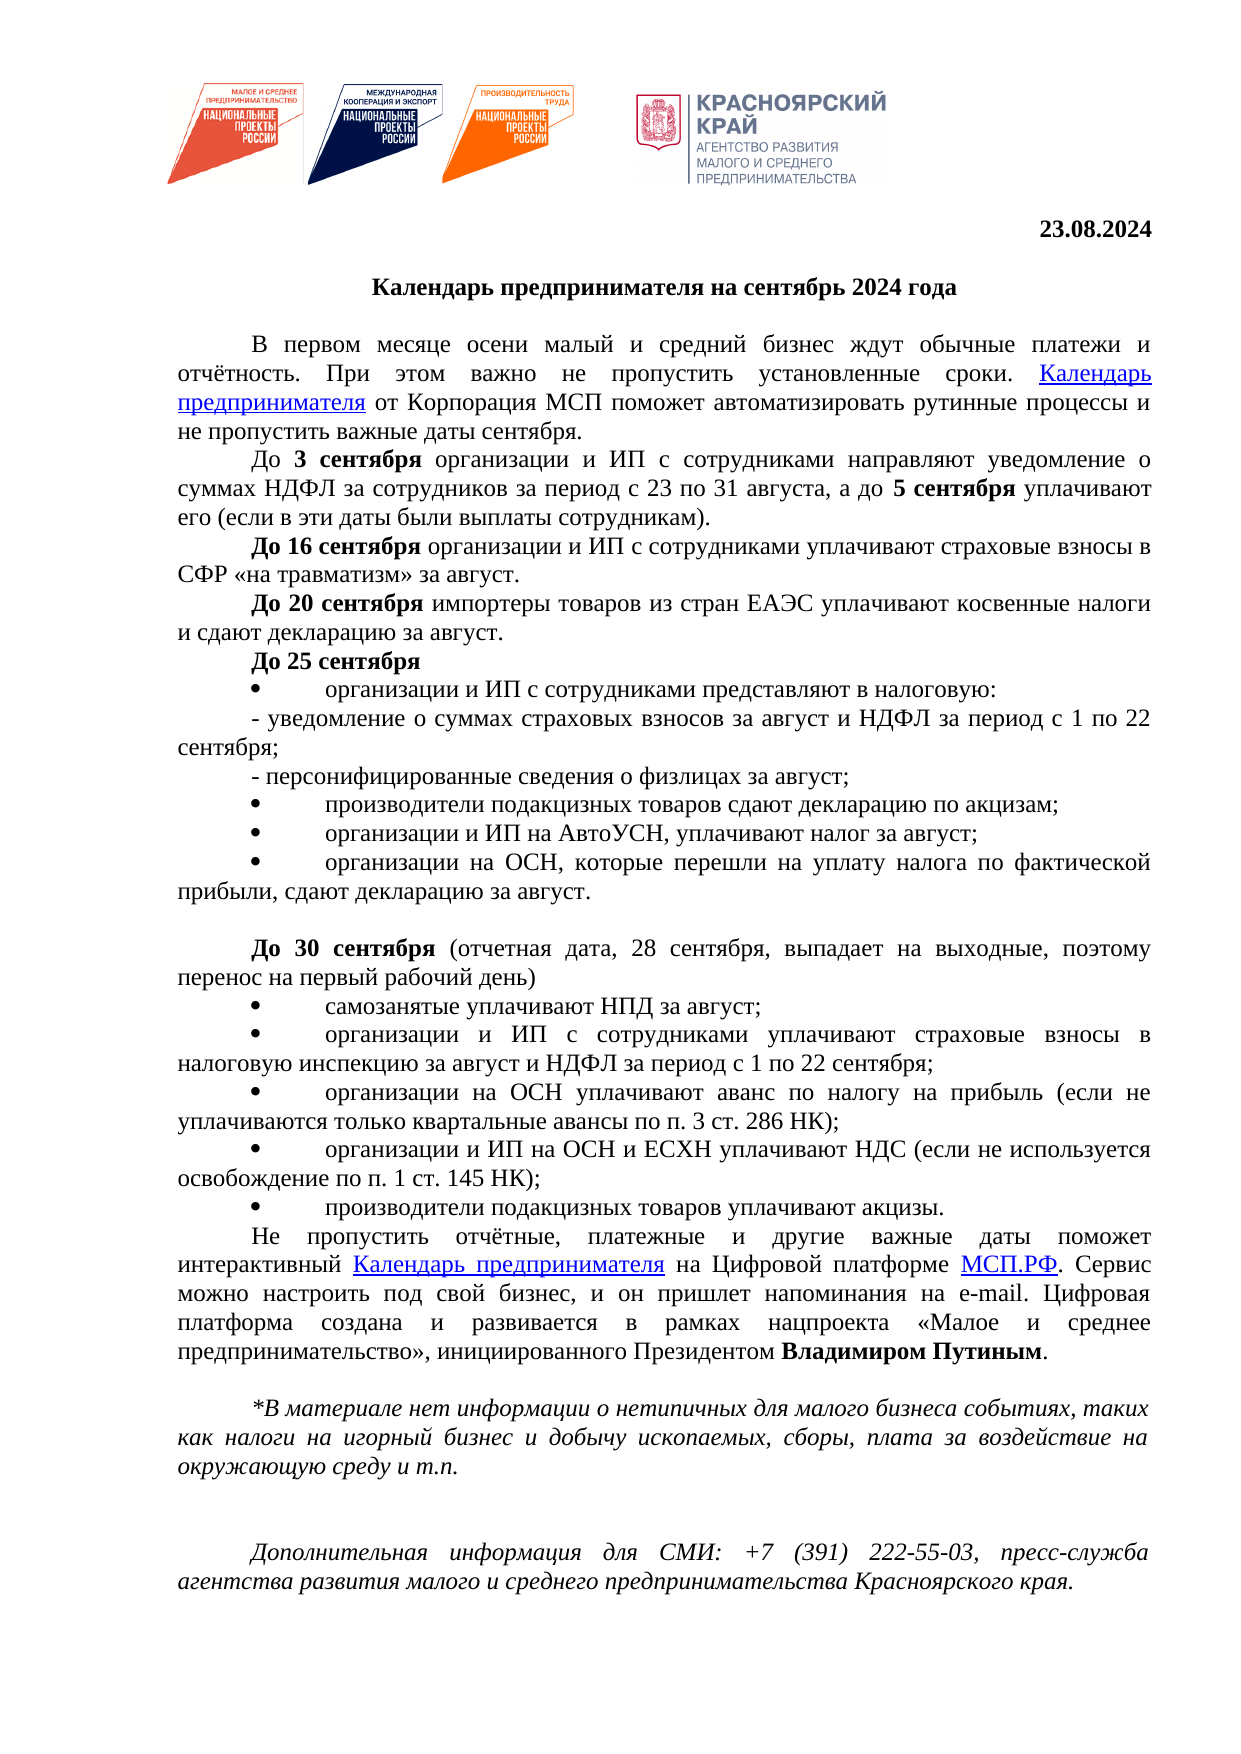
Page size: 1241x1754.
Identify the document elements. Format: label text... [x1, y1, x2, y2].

list организации и ИП на ОСН и ЕСХН уплачивают НДС (если не используется освобождение по п. 1 ст. 145 НК); [177, 1134, 1152, 1192]
text До 3 сентября организации и ИП с сотрудниками направляют уведомление о суммах НДФЛ за сотрудников за период с 23 по 31 августа, а до 5 сентября уплачивают его (если в эти даты были выплаты сотрудникам). [177, 444, 1152, 531]
picture [635, 85, 888, 186]
text В первом месяце осени малый и средний бизнес ждут обычные платежи и отчётность. При этом важно не пропустить установленные сроки. Календарь предпринимателя от Корпорация МСП поможет автоматизировать рутинные процессы и не пропустить важные даты сентября. [177, 329, 1152, 444]
list организации на ОСН уплачивают аванс по налогу на прибыль (если не уплачиваются только квартальные авансы по п. 3 ст. 286 НК); [177, 1077, 1152, 1134]
list производители подакцизных товаров сдают декларацию по акцизам; [177, 789, 1152, 818]
list производители подакцизных товаров уплачивают акцизы. [177, 1192, 1152, 1221]
picture [167, 82, 304, 184]
list организации на ОСН, которые перешли на уплату налога по фактической прибыли, сдают декларацию за август. [177, 847, 1152, 904]
text 23.08.2024 [177, 214, 1152, 243]
text Не пропустить отчётные, платежные и другие важные даты поможет интерактивный Календарь предпринимателя на Цифровой платформе МСП.РФ. Сервис можно настроить под свой бизнес, и он пришлет напоминания на e-mail. Цифровая платформа создана и развивается в рамках нацпроекта «Малое и среднее предпринимательство», инициированного Президентом Владимиром Путиным. [177, 1221, 1152, 1364]
text До 30 сентября (отчетная дата, 28 сентября, выпадает на выходные, поэтому перенос на первый рабочий день) [177, 933, 1152, 991]
list организации и ИП на АвтоУСН, уплачивают налог за август; [177, 818, 1152, 847]
text До 25 сентября [177, 646, 1152, 674]
text *В материале нет информации о нетипичных для малого бизнеса событиях, таких как налоги на игорный бизнес и добычу ископаемых, сборы, плата за воздействие на окружающую среду и т.п. [177, 1393, 1152, 1479]
text - уведомление о суммах страховых взносов за август и НДФЛ за период с 1 по 22 сентября; [177, 703, 1152, 761]
list организации и ИП с сотрудниками представляют в налоговую: [177, 674, 1152, 703]
list самозанятые уплачивают НПД за август; [177, 991, 1152, 1019]
text - персонифицированные сведения о физлицах за август; [177, 761, 1152, 789]
text До 20 сентября импортеры товаров из стран ЕАЭС уплачивают косвенные налоги и сдают декларацию за август. [177, 588, 1152, 646]
text До 16 сентября организации и ИП с сотрудниками уплачивают страховые взносы в СФР «на травматизм» за август. [177, 531, 1152, 588]
text Дополнительная информация для СМИ: +7 (391) 222-55-03, пресс-служба агентства развития малого и среднего предпринимательства Красноярского края. [177, 1537, 1152, 1594]
text Календарь предпринимателя на сентябрь 2024 года [177, 272, 1152, 301]
picture [307, 74, 585, 194]
list организации и ИП с сотрудниками уплачивают страховые взносы в налоговую инспекцию за август и НДФЛ за период с 1 по 22 сентября; [177, 1019, 1152, 1077]
